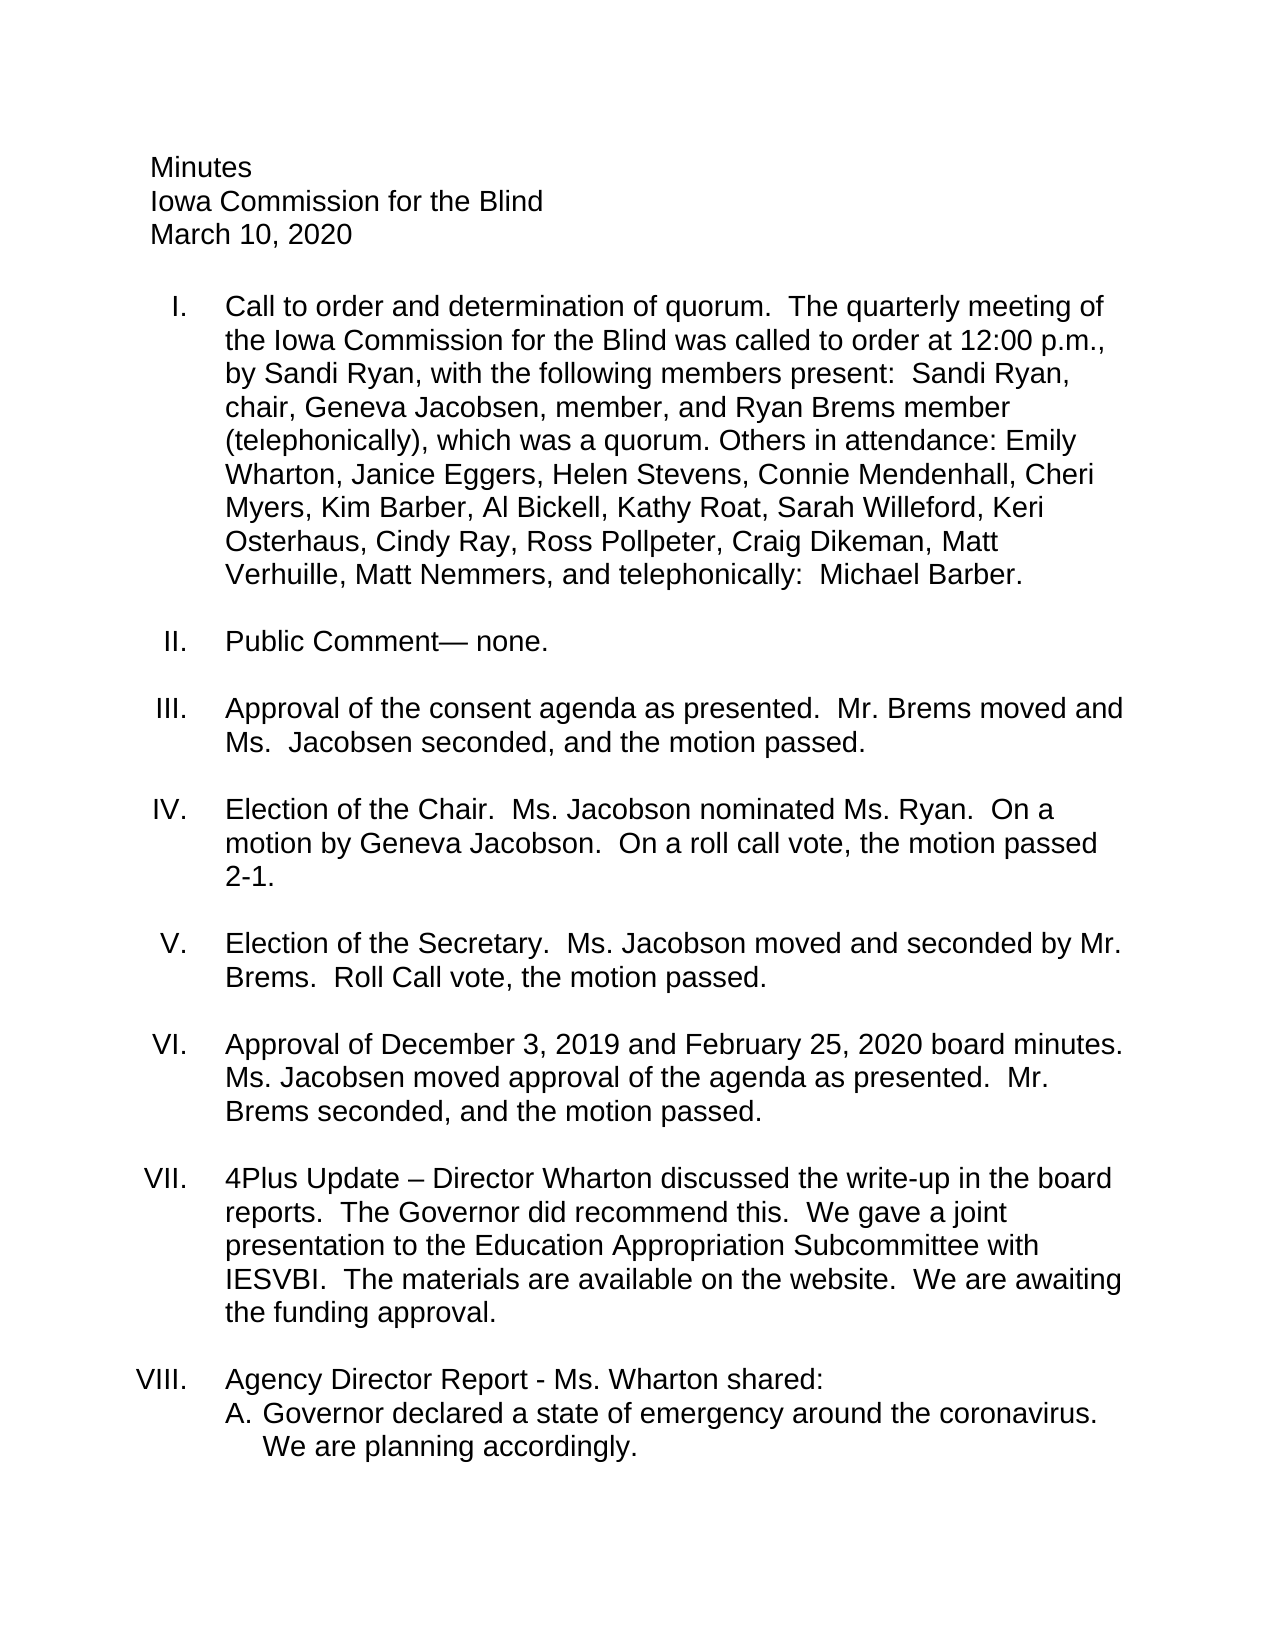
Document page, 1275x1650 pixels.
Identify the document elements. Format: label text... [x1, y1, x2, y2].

list Election of the Secretary. Ms. Jacobson moved and seconded by Mr. Brems. Roll Call vote, the motion passed. [187, 926, 1125, 993]
list Election of the Chair. Ms. Jacobson nominated Ms. Ryan. On a motion by Geneva Jacobson. On a roll call vote, the motion passed 2-1. [187, 792, 1125, 893]
subtitle Minutes [150, 150, 1125, 183]
list Approval of December 3, 2019 and February 25, 2020 board minutes. Ms. Jacobsen moved approval of the agenda as presented. Mr. Brems seconded, and the motion passed. [187, 1027, 1125, 1128]
list Agency Director Report - Ms. Wharton shared: [187, 1362, 1125, 1396]
list Governor declared a state of emergency around the coronavirus. We are planning accordingly. [225, 1396, 1125, 1463]
subtitle Iowa Commission for the Blind March 10, 2020 [150, 183, 1125, 251]
list Public Comment— none. [187, 624, 1125, 658]
list 4Plus Update – Director Wharton discussed the write-up in the board reports. The Governor did recommend this. We gave a joint presentation to the Education Appropriation Subcommittee with IESVBI. The materials are available on the website. We are awaiting the funding approval. [187, 1161, 1125, 1329]
list Call to order and determination of quorum. The quarterly meeting of the Iowa Commission for the Blind was called to order at 12:00 p.m., by Sandi Ryan, with the following members present: Sandi Ryan, chair, Geneva Jacobsen, member, and Ryan Brems member (telephonically), which was a quorum. Others in attendance: Emily Wharton, Janice Eggers, Helen Stevens, Connie Mendenhall, Cheri Myers, Kim Barber, Al Bickell, Kathy Roat, Sarah Willeford, Keri Osterhaus, Cindy Ray, Ross Pollpeter, Craig Dikeman, Matt Verhuille, Matt Nemmers, and telephonically: Michael Barber. [187, 289, 1125, 591]
list Approval of the consent agenda as presented. Mr. Brems moved and Ms. Jacobsen seconded, and the motion passed. [187, 692, 1125, 759]
